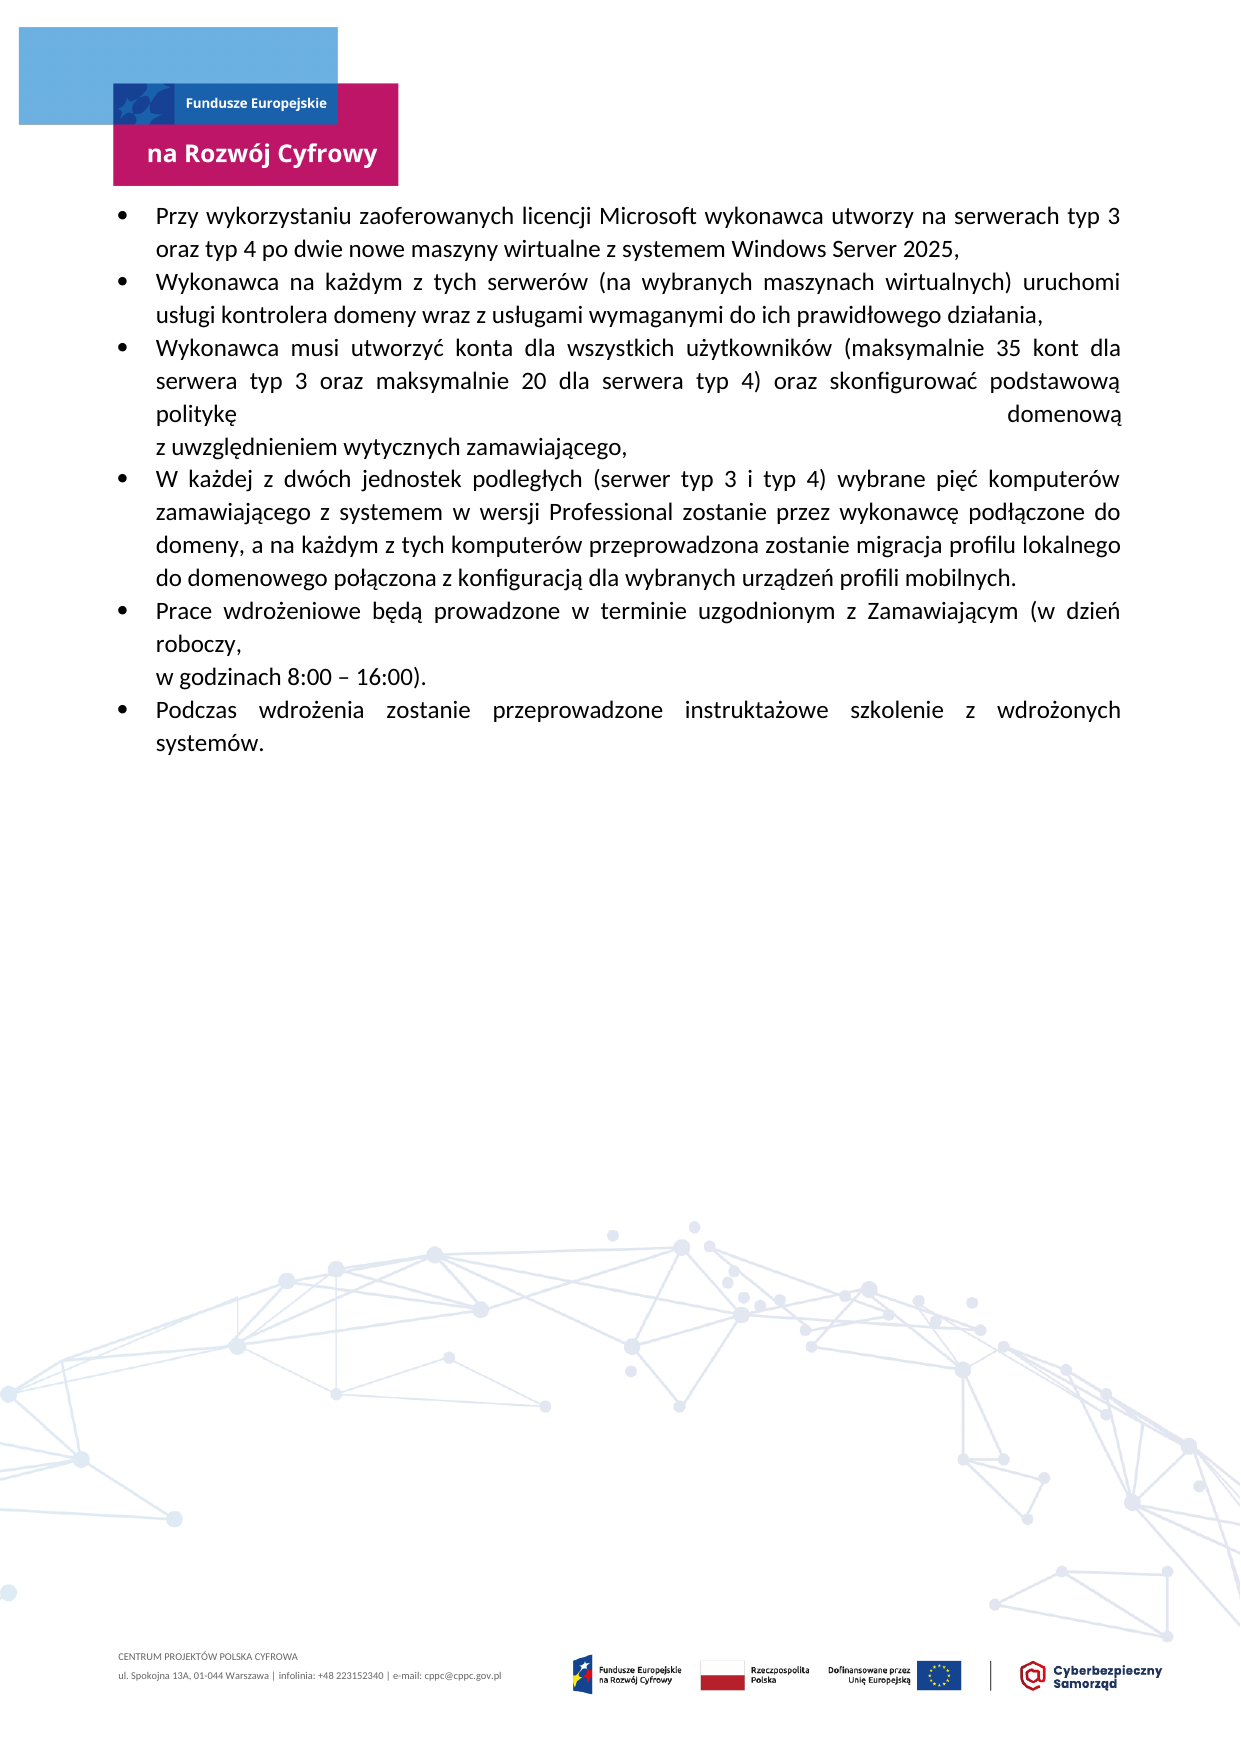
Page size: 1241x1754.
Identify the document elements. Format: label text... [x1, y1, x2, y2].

picture [18, 27, 399, 186]
list W każdej z dwóch jednostek podległych (serwer typ 3 i typ 4) wybrane pięć komputerów zamawiającego z systemem w wersji Professional zostanie przez wykonawcę podłączone do domeny, a na każdym z tych komputerów przeprowadzona zostanie migracja profilu lokalnego do domenowego połączona z konfiguracją dla wybranych urządzeń profili mobilnych. [118, 463, 1122, 593]
list Podczas wdrożenia zostanie przeprowadzone instruktażowe szkolenie z wdrożonych systemów. [118, 694, 1122, 757]
picture [0, 1221, 1240, 1754]
list Prace wdrożeniowe będą prowadzone w terminie uzgodnionym z Zamawiającym (w dzień roboczy, w godzinach 8:00 – 16:00). [118, 595, 1122, 692]
list Wykonawca na każdym z tych serwerów (na wybranych maszynach wirtualnych) uruchomi usługi kontrolera domeny wraz z usługami wymaganymi do ich prawidłowego działania, [118, 266, 1122, 329]
list Wykonawca musi utworzyć konta dla wszystkich użytkowników (maksymalnie 35 kont dla serwera typ 3 oraz maksymalnie 20 dla serwera typ 4) oraz skonfigurować podstawową politykę domenową z uwzględnieniem wytycznych zamawiającego, [118, 332, 1122, 461]
list Przy wykorzystaniu zaoferowanych licencji Microsoft wykonawca utworzy na serwerach typ 3 oraz typ 4 po dwie nowe maszyny wirtualne z systemem Windows Server 2025, [118, 200, 1122, 264]
